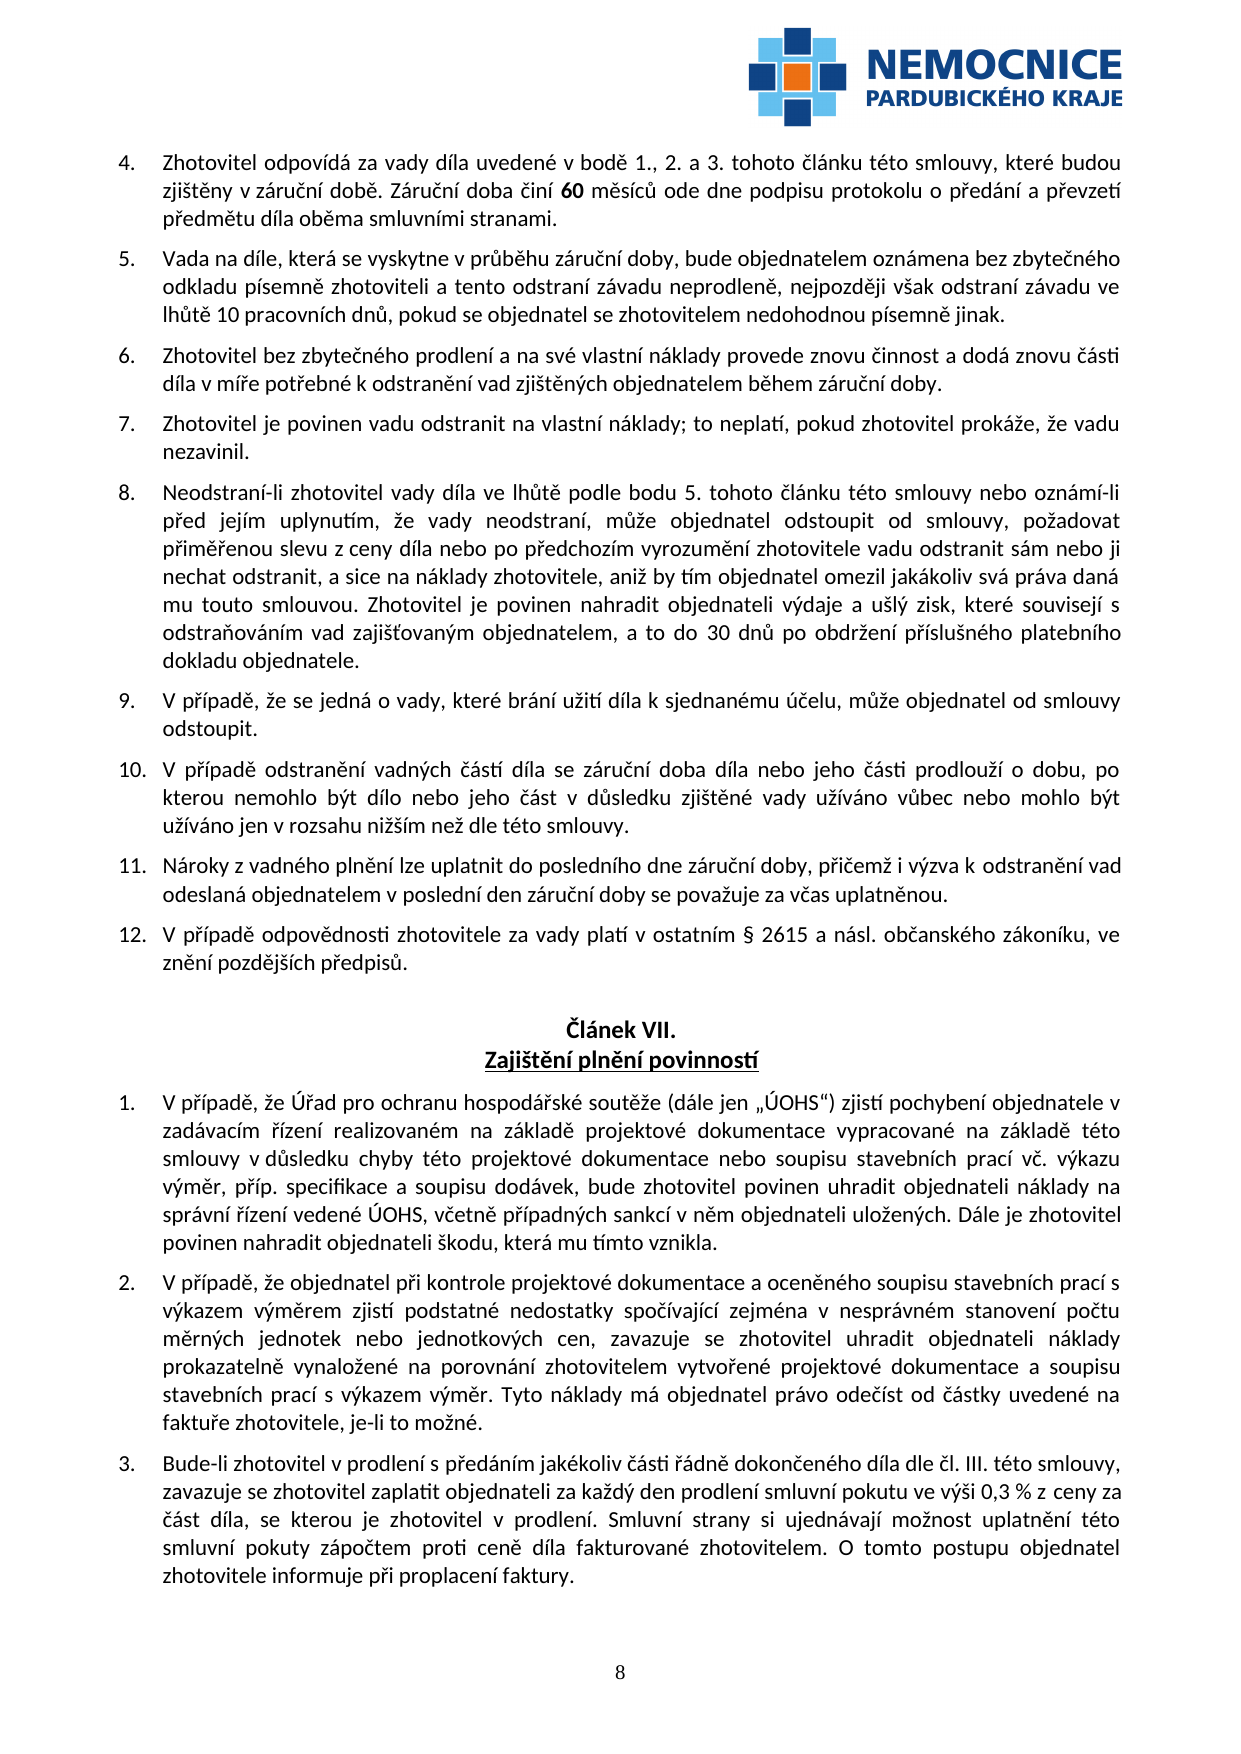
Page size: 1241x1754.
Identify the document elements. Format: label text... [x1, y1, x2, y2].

list V případě, že Úřad pro ochranu hospodářské soutěže (dále jen „ÚOHS“) zjistí pochybení objednatele v zadávacím řízení realizovaném na základě projektové dokumentace vypracované na základě této smlouvy v důsledku chyby této projektové dokumentace nebo soupisu stavebních prací vč. výkazu výměr, příp. specifikace a soupisu dodávek, bude zhotovitel povinen uhradit objednateli náklady na správní řízení vedené ÚOHS, včetně případných sankcí v něm objednateli uložených. Dále je zhotovitel povinen nahradit objednateli škodu, která mu tímto vznikla. [118, 1088, 1122, 1256]
text Článek VII. [118, 1014, 1124, 1045]
text Zajištění plnění povinností [118, 1045, 1124, 1075]
list V případě odstranění vadných částí díla se záruční doba díla nebo jeho části prodlouží o dobu, po kterou nemohlo být dílo nebo jeho část v důsledku zjištěné vady užíváno vůbec nebo mohlo být užíváno jen v rozsahu nižším než dle této smlouvy. [118, 755, 1122, 839]
list Bude-li zhotovitel v prodlení s předáním jakékoliv části řádně dokončeného díla dle čl. III. této smlouvy, zavazuje se zhotovitel zaplatit objednateli za každý den prodlení smluvní pokutu ve výši 0,3 % z ceny za část díla, se kterou je zhotovitel v prodlení. Smluvní strany si ujednávají možnost uplatnění této smluvní pokuty zápočtem proti ceně díla fakturované zhotovitelem. O tomto postupu objednatel zhotovitele informuje při proplacení faktury. [118, 1449, 1122, 1589]
list Zhotovitel bez zbytečného prodlení a na své vlastní náklady provede znovu činnost a dodá znovu části díla v míře potřebné k odstranění vad zjištěných objednatelem během záruční doby. [118, 341, 1122, 397]
list V případě odpovědnosti zhotovitele za vady platí v ostatním § 2615 a násl. občanského zákoníku, ve znění pozdějších předpisů. [118, 920, 1122, 976]
list Vada na díle, která se vyskytne v průběhu záruční doby, bude objednatelem oznámena bez zbytečného odkladu písemně zhotoviteli a tento odstraní závadu neprodleně, nejpozději však odstraní závadu ve lhůtě 10 pracovních dnů, pokud se objednatel se zhotovitelem nedohodnou písemně jinak. [118, 244, 1122, 328]
list Zhotovitel je povinen vadu odstranit na vlastní náklady; to neplatí, pokud zhotovitel prokáže, že vadu nezavinil. [118, 409, 1122, 465]
list Nároky z vadného plnění lze uplatnit do posledního dne záruční doby, přičemž i výzva k odstranění vad odeslaná objednatelem v poslední den záruční doby se považuje za včas uplatněnou. [118, 852, 1122, 908]
list Zhotovitel odpovídá za vady díla uvedené v bodě 1., 3. tohoto článku této smlouvy, které budou zjištěny v záruční době. Záruční doba činí 60 měsíců ode dne podpisu protokolu o předání a převzetí předmětu díla oběma smluvními stranami. [118, 148, 1122, 232]
list V případě, že se jedná o vady, které brání užití díla k sjednanému účelu, může objednatel od smlouvy odstoupit. [118, 687, 1122, 743]
picture [747, 26, 1123, 128]
list V případě, že objednatel při kontrole projektové dokumentace a oceněného soupisu stavebních prací s výkazem výměrem zjistí podstatné nedostatky spočívající zejména v nesprávném stanovení počtu měrných jednotek nebo jednotkových cen, zavazuje se zhotovitel uhradit objednateli náklady prokazatelně vynaložené na porovnání zhotovitelem vytvořené projektové dokumentace a soupisu stavebních prací s výkazem výměr. Tyto náklady má objednatel právo odečíst od částky uvedené na faktuře zhotovitele, je-li to možné. [118, 1268, 1122, 1436]
list Neodstraní-li zhotovitel vady díla ve lhůtě podle bodu 5. tohoto článku této smlouvy nebo oznámí-li před jejím uplynutím, že vady neodstraní, může objednatel odstoupit od smlouvy, požadovat přiměřenou slevu z ceny díla nebo po předchozím vyrozumění zhotovitele vadu odstranit sám nebo ji nechat odstranit, a sice na náklady zhotovitele, aniž by tím objednatel omezil jakákoliv svá práva daná mu touto smlouvou. Zhotovitel je povinen nahradit objednateli výdaje a ušlý zisk, které souvisejí s odstraňováním vad zajišťovaným objednatelem, a to do 30 dnů po obdržení příslušného platebního dokladu objednatele. [118, 478, 1122, 674]
